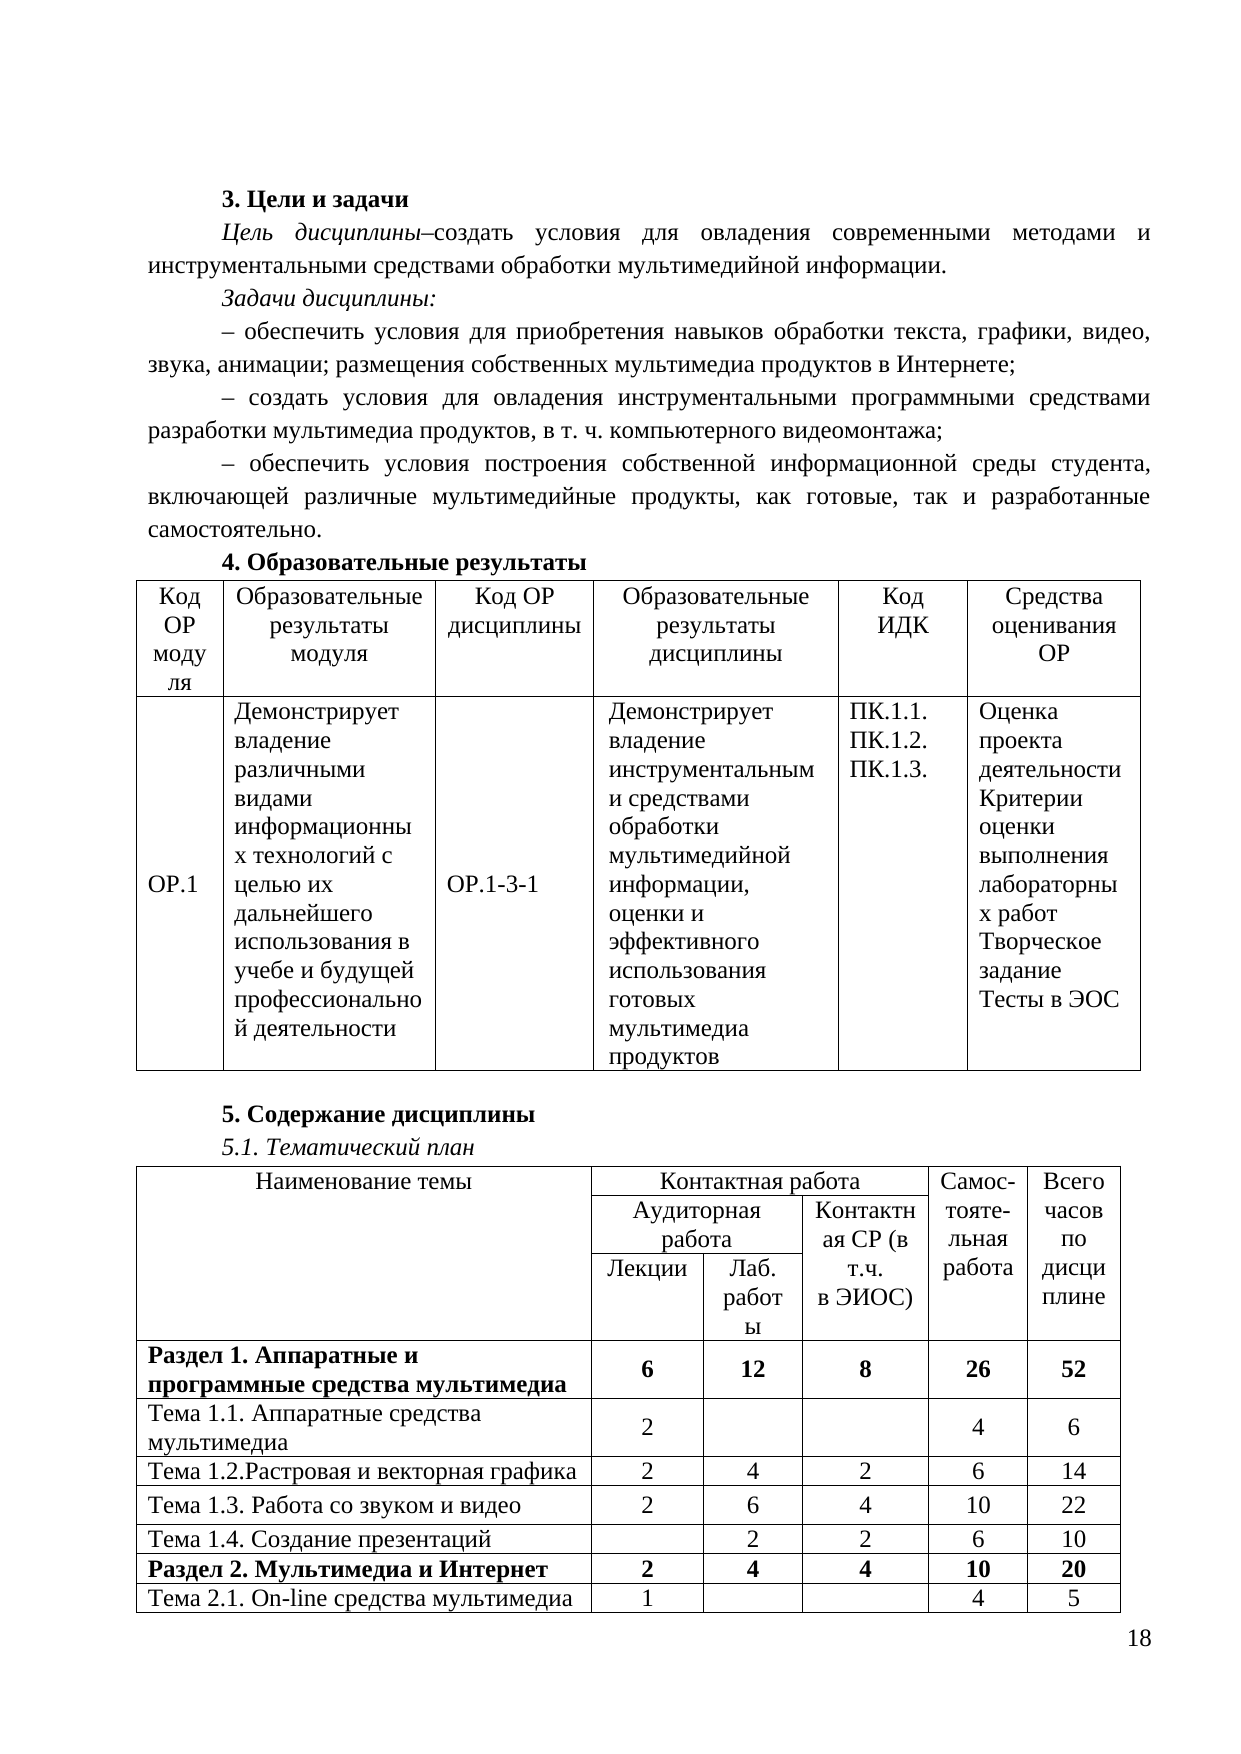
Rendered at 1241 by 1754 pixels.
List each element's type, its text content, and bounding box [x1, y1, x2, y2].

table_header Код ИДК [839, 581, 967, 696]
table_cell 5 [1028, 1584, 1120, 1612]
table_cell Тема 1.1. Аппаратные средства мультимедиа [137, 1399, 591, 1456]
table_header Образовательные результаты дисциплины [594, 581, 838, 696]
table_cell 1 [592, 1584, 703, 1612]
table_cell 8 [803, 1341, 928, 1398]
table_cell 2 [592, 1554, 703, 1583]
table_cell 6 [929, 1457, 1027, 1485]
text Задачи дисциплины: [148, 283, 1152, 312]
table_cell 4 [704, 1457, 802, 1485]
table_cell 6 [592, 1341, 703, 1398]
table_cell Лаб. работы [704, 1254, 802, 1339]
table_cell 20 [1028, 1554, 1120, 1583]
table_cell 6 [704, 1486, 802, 1524]
table_cell 10 [929, 1486, 1027, 1524]
table_cell Раздел 2. Мультимедиа и Интернет [137, 1554, 591, 1583]
table_cell 22 [1028, 1486, 1120, 1524]
table_cell Демонстрирует владение инструментальными средствами обработки мультимедийной информации, оценки и эффективного использования готовых мультимедиа продуктов [594, 697, 838, 1070]
table_cell 6 [1028, 1399, 1120, 1456]
table_cell 2 [592, 1457, 703, 1485]
table_cell Демонстрирует владение различными видами информационных технологий с целью их дальнейшего использования в учебе и будущей профессиональной деятельности [224, 697, 435, 1070]
table_header Всего часов по дисциплине [1028, 1167, 1120, 1339]
table_cell 6 [929, 1525, 1027, 1553]
table_cell Тема 1.3. Работа со звуком и видео [137, 1486, 591, 1524]
table_cell 14 [1028, 1457, 1120, 1485]
table_cell 2 [592, 1399, 703, 1456]
text – обеспечить условия для приобретения навыков обработки текста, графики, видео, звука, анимации; размещения собственных мультимедиа продуктов в Интернете; [148, 316, 1152, 378]
table_cell 10 [1028, 1525, 1120, 1553]
table_cell 4 [929, 1584, 1027, 1612]
table_header Средства оценивания ОР [968, 581, 1140, 696]
text – обеспечить условия построения собственной информационной среды студента, включающей различные мультимедийные продукты, как готовые, так и разработанные самостоятельно. [148, 448, 1152, 543]
table_header Контактная работа [592, 1167, 928, 1195]
table_cell [704, 1399, 802, 1456]
table_cell [803, 1399, 928, 1456]
table_cell Контактная СР (в т.ч. в ЭИОС) [803, 1196, 928, 1339]
table_cell Аудиторная работа [592, 1196, 802, 1253]
table_cell Раздел 1. Аппаратные и программные средства мультимедиа [137, 1341, 591, 1398]
table_cell 10 [929, 1554, 1027, 1583]
table_cell 2 [592, 1486, 703, 1524]
table_cell 4 [704, 1554, 802, 1583]
table_cell ОР.1 [137, 697, 223, 1070]
text 4. Образовательные результаты [148, 547, 1152, 576]
table_cell Оценка проекта деятельности Критерии оценки выполнения лабораторных работ Творческое задание Тесты в ЭОС [968, 697, 1140, 1070]
table_header Самос-тояте-льная работа [929, 1167, 1027, 1339]
table_cell ПК.1.1. ПК.1.2. ПК.1.3. [839, 697, 967, 1070]
table_header Код ОР модуля [137, 581, 223, 696]
table_cell [704, 1584, 802, 1612]
text – создать условия для овладения инструментальными программными средствами разработки мультимедиа продуктов, в т. ч. компьютерного видеомонтажа; [148, 382, 1152, 444]
text Цель дисциплины–создать условия для овладения современными методами и инструментальными средствами обработки мультимедийной информации. [148, 217, 1152, 279]
text 5.1. Тематический план [148, 1132, 1152, 1161]
table_cell Тема 2.1. On-line средства мультимедиа [137, 1584, 591, 1612]
text 3. Цели и задачи [148, 184, 1152, 213]
table_cell 12 [704, 1341, 802, 1398]
table_cell [803, 1584, 928, 1612]
table_header Образовательные результаты модуля [224, 581, 435, 696]
table_cell ОР.1-3-1 [436, 697, 593, 1070]
table_cell 4 [929, 1399, 1027, 1456]
table_cell 4 [803, 1486, 928, 1524]
table_cell Тема 1.4. Создание презентаций [137, 1525, 591, 1553]
table_header Наименование темы [137, 1167, 591, 1339]
table_cell [592, 1525, 703, 1553]
table_cell Тема 1.2.Растровая и векторная графика [137, 1457, 591, 1485]
table_header Код ОР дисциплины [436, 581, 593, 696]
text 5. Содержание дисциплины [148, 1099, 1152, 1128]
table_cell 26 [929, 1341, 1027, 1398]
table_cell 2 [803, 1525, 928, 1553]
table_cell Лекции [592, 1254, 703, 1339]
table_cell 2 [704, 1525, 802, 1553]
table_cell 52 [1028, 1341, 1120, 1398]
table_cell 2 [803, 1457, 928, 1485]
table_cell 4 [803, 1554, 928, 1583]
